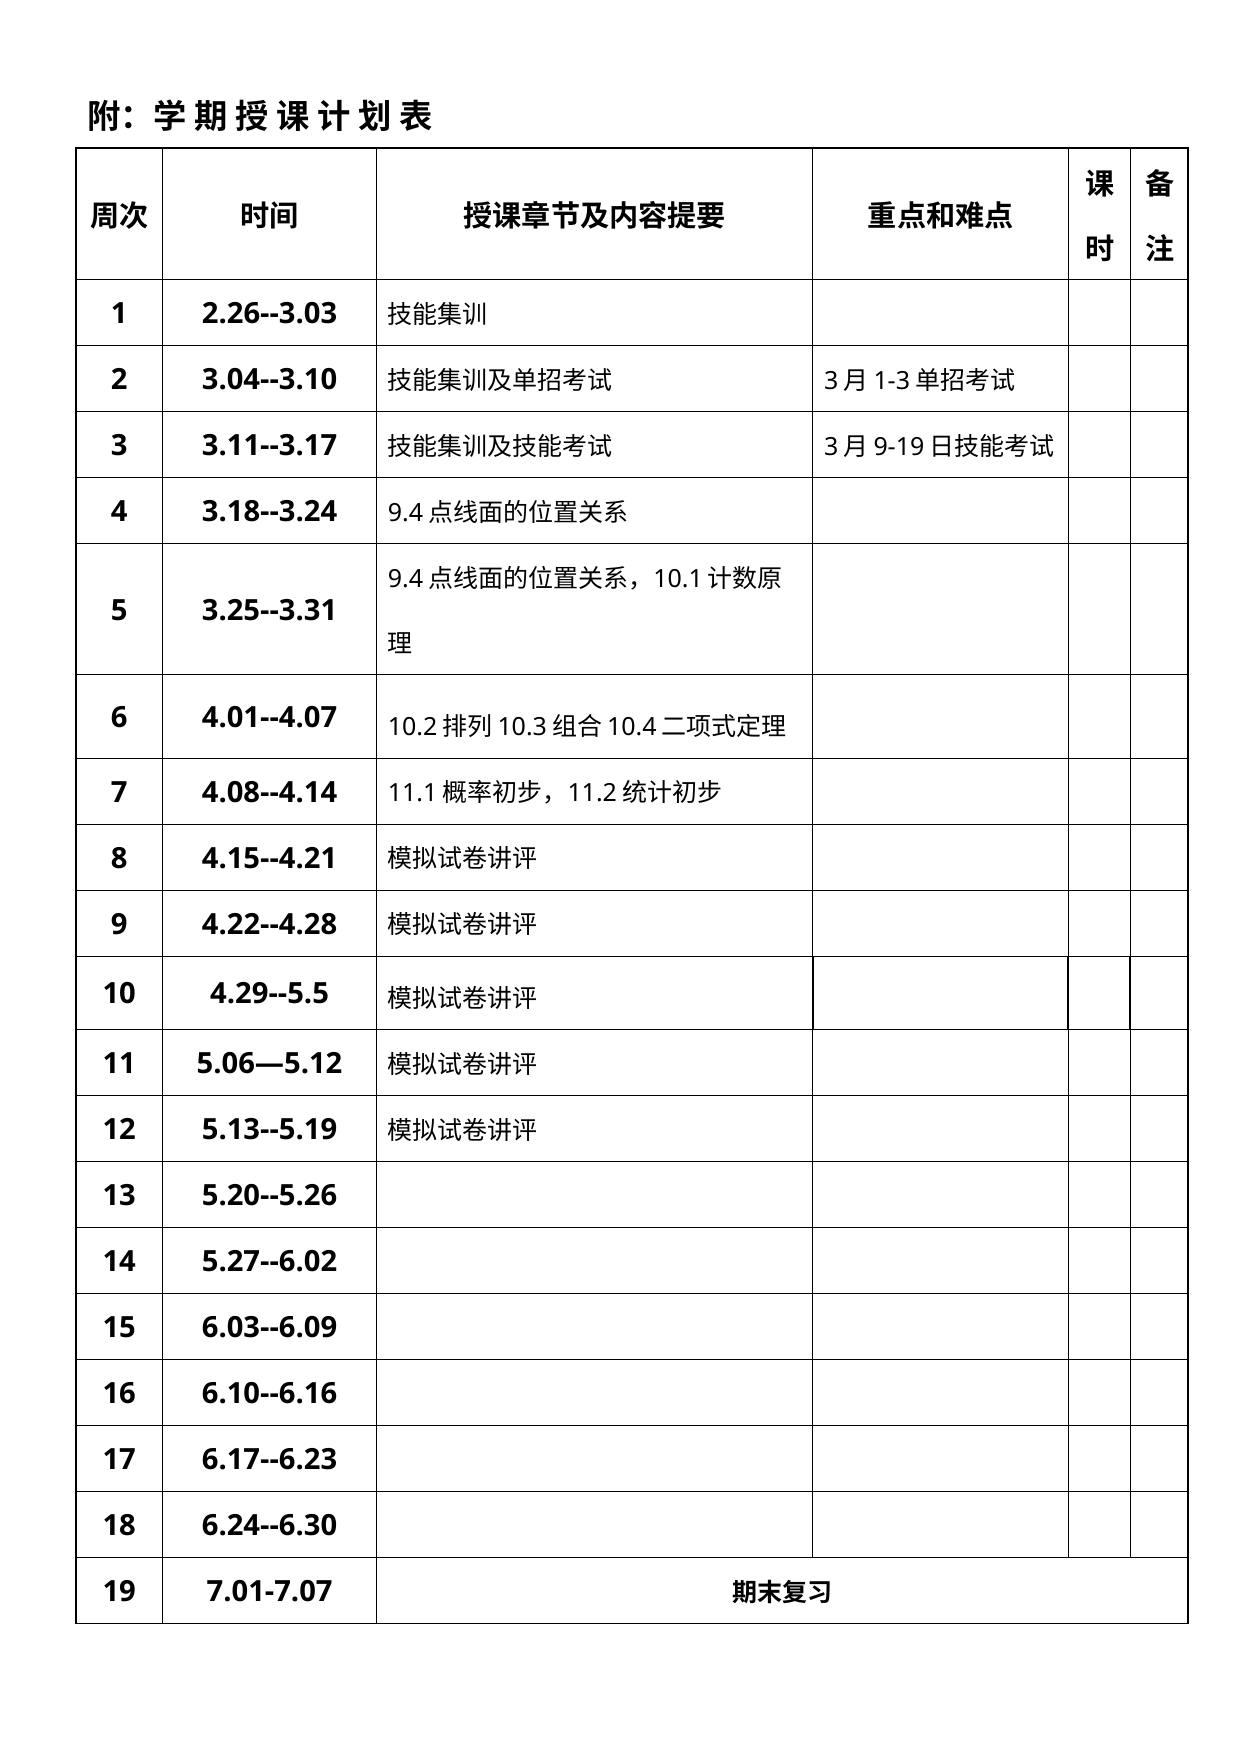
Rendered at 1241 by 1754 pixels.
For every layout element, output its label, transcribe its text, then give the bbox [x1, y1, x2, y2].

table_cell [813, 1228, 1068, 1293]
table_cell 技能集训及技能考试 [377, 412, 812, 477]
table_cell [813, 1162, 1068, 1227]
table_cell 2 [77, 346, 162, 411]
table_cell 1 [77, 280, 162, 345]
table_cell 3 [77, 412, 162, 477]
table_cell [813, 1426, 1068, 1491]
table_cell 附：学 期 授 课 计 划 表 [76, 81, 1168, 147]
table_cell 10.2排列10.3组合10.4二项式定理 [377, 675, 812, 757]
table_cell 4.29--5.5 [163, 957, 376, 1029]
table_cell 5 [77, 544, 162, 674]
table_cell [1069, 1360, 1130, 1425]
table_cell [1131, 478, 1187, 543]
table_cell 3.25--3.31 [163, 544, 376, 674]
table_cell [377, 1492, 812, 1557]
table_cell 模拟试卷讲评 [377, 891, 812, 956]
table_cell 6.17--6.23 [163, 1426, 376, 1491]
table_cell [813, 544, 1068, 674]
table_cell [1069, 1426, 1130, 1491]
table_cell [1131, 1294, 1187, 1359]
table_cell [813, 759, 1068, 823]
table_cell [1131, 825, 1187, 889]
table_cell [377, 1360, 812, 1425]
table_cell [1131, 675, 1187, 757]
table_cell 6 [77, 675, 162, 757]
table_cell 6.03--6.09 [163, 1294, 376, 1359]
table_cell [1131, 1228, 1187, 1293]
table_cell [377, 1228, 812, 1293]
table_cell [1131, 1030, 1187, 1095]
table_cell 7.01-7.07 [163, 1558, 376, 1623]
table_cell 5.13--5.19 [163, 1096, 376, 1161]
table_cell [814, 957, 1067, 1029]
table_cell 17 [77, 1426, 162, 1491]
table_cell 4.22--4.28 [163, 891, 376, 956]
table_cell [1131, 891, 1187, 956]
table_cell 模拟试卷讲评 [377, 1030, 812, 1095]
table_cell 7 [77, 759, 162, 823]
table_cell 周次 [77, 149, 162, 279]
table_cell 模拟试卷讲评 [377, 825, 812, 889]
table_cell 6.24--6.30 [163, 1492, 376, 1557]
table_cell [1131, 759, 1187, 823]
table_cell 重点和难点 [813, 149, 1068, 279]
table_cell 4.15--4.21 [163, 825, 376, 889]
table_cell [1069, 1294, 1130, 1359]
table_cell 技能集训 [377, 280, 812, 345]
table_cell [813, 1294, 1068, 1359]
table_cell [377, 1162, 812, 1227]
table_cell 3月1-3单招考试 [813, 346, 1068, 411]
table_cell 16 [77, 1360, 162, 1425]
table_cell 时间 [163, 149, 376, 279]
table_cell [813, 675, 1068, 757]
table_cell 6.10--6.16 [163, 1360, 376, 1425]
table_cell [1131, 412, 1187, 477]
table_cell [377, 1294, 812, 1359]
table_cell [1069, 1030, 1130, 1095]
table_cell [377, 1426, 812, 1491]
table_cell [1069, 346, 1130, 411]
table_cell [1131, 544, 1187, 674]
table_cell [1069, 675, 1130, 757]
table_cell [1069, 280, 1130, 345]
table_cell [1131, 280, 1187, 345]
table_cell 2.26--3.03 [163, 280, 376, 345]
table_cell 备注 [1131, 149, 1187, 279]
table_cell 模拟试卷讲评 [377, 957, 812, 1029]
table_cell 3.04--3.10 [163, 346, 376, 411]
table_cell 18 [77, 1492, 162, 1557]
table_cell [1131, 1360, 1187, 1425]
table_cell 期末复习 [377, 1558, 1187, 1623]
table_cell [1069, 412, 1130, 477]
table_cell [1131, 957, 1187, 1029]
table_cell 4.01--4.07 [163, 675, 376, 757]
table_cell [1069, 544, 1130, 674]
table_cell 5.06—5.12 [163, 1030, 376, 1095]
table_cell [813, 1030, 1068, 1095]
table_cell [1131, 1096, 1187, 1161]
table_cell [1069, 1096, 1130, 1161]
table_cell [1131, 1162, 1187, 1227]
table_cell 3.18--3.24 [163, 478, 376, 543]
table_cell 14 [77, 1228, 162, 1293]
table_cell 19 [77, 1558, 162, 1623]
table_cell 4.08--4.14 [163, 759, 376, 823]
table_cell [1069, 1492, 1130, 1557]
table_cell [1069, 825, 1130, 889]
table_cell [1131, 1426, 1187, 1491]
table_cell [1069, 891, 1130, 956]
table_cell [1069, 1162, 1130, 1227]
table_cell 3.11--3.17 [163, 412, 376, 477]
table_cell 4 [77, 478, 162, 543]
table_cell [1131, 346, 1187, 411]
table_cell 11.1概率初步，11.2统计初步 [377, 759, 812, 823]
table_cell 5.20--5.26 [163, 1162, 376, 1227]
table_cell 授课章节及内容提要 [377, 149, 812, 279]
table_cell 13 [77, 1162, 162, 1227]
table_cell [1069, 478, 1130, 543]
table_cell [1131, 1492, 1187, 1557]
table_cell [813, 280, 1068, 345]
table_cell 技能集训及单招考试 [377, 346, 812, 411]
table_cell 8 [77, 825, 162, 889]
table_cell 3月9-19日技能考试 [813, 412, 1068, 477]
table_cell 12 [77, 1096, 162, 1161]
table_cell 5.27--6.02 [163, 1228, 376, 1293]
table_cell 9.4点线面的位置关系 [377, 478, 812, 543]
table_cell [813, 825, 1068, 889]
table_cell [1069, 1228, 1130, 1293]
table_cell [813, 1096, 1068, 1161]
table_cell 10 [77, 957, 162, 1029]
table_cell [1069, 759, 1130, 823]
table_cell 15 [77, 1294, 162, 1359]
table_cell 模拟试卷讲评 [377, 1096, 812, 1161]
table_cell 课时 [1069, 149, 1130, 279]
table_cell 9.4点线面的位置关系，10.1计数原理 [377, 544, 812, 674]
table_cell [813, 1492, 1068, 1557]
table_cell [813, 891, 1068, 956]
table_cell [813, 1360, 1068, 1425]
table_cell [1069, 957, 1129, 1029]
table_cell 9 [77, 891, 162, 956]
table_cell 11 [77, 1030, 162, 1095]
table_cell [813, 478, 1068, 543]
